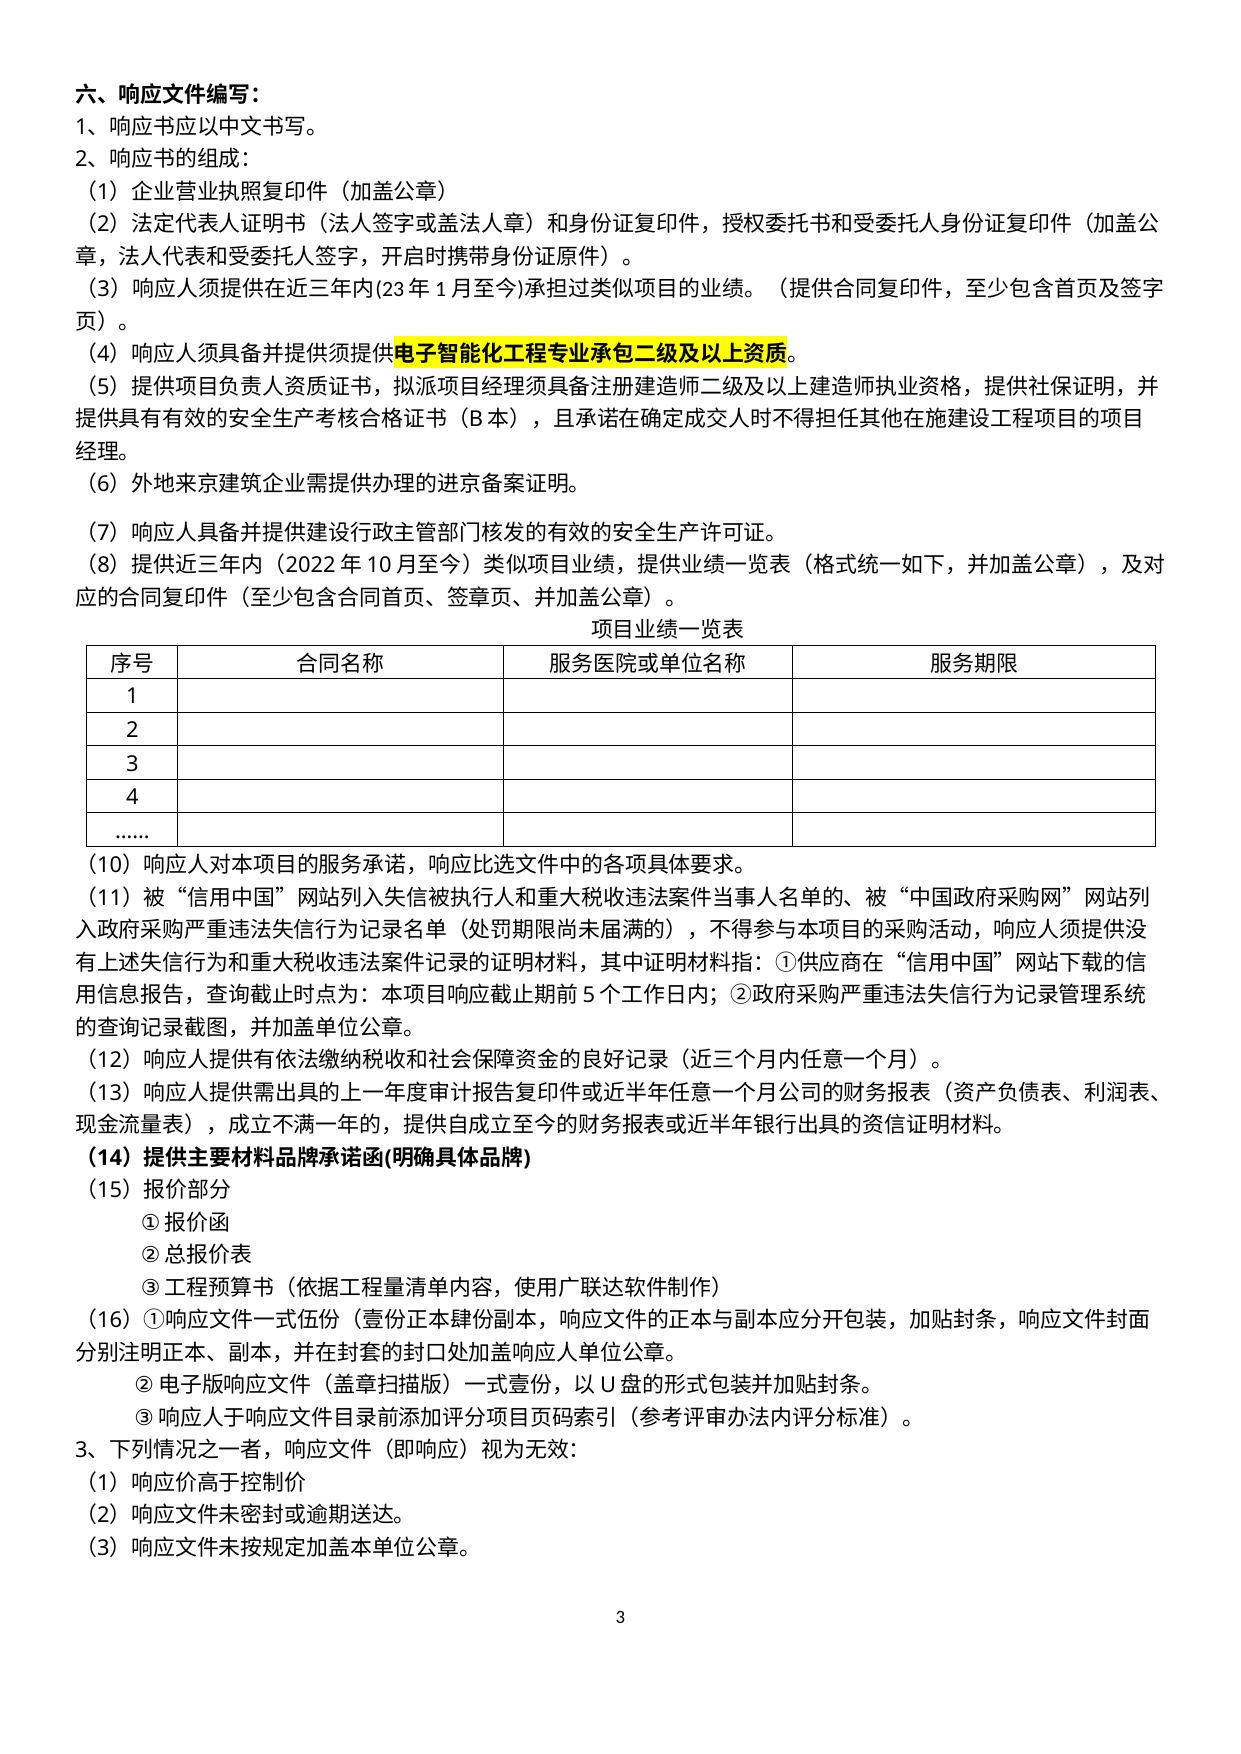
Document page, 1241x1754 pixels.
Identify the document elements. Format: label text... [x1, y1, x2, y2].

text （16）①响应文件一式伍份（壹份正本肆份副本，响应文件的正本与副本应分开包装，加贴封条，响应文件封面分别注明正本、副本，并在封套的封口处加盖响应人单位公章。 [75, 1302, 1165, 1367]
text 项目业绩一览表 [169, 612, 1165, 644]
text （1）响应价高于控制价 [75, 1464, 1165, 1497]
text ③响应人于响应文件目录前添加评分项目页码索引（参考评审办法内评分标准）。 [75, 1399, 1165, 1432]
text ②总报价表 [75, 1237, 1165, 1269]
table_cell 3 [87, 746, 177, 779]
table_cell 4 [87, 780, 177, 812]
text （2）法定代表人证明书（法人签字或盖法人章）和身份证复印件，授权委托书和受委托人身份证复印件（加盖公章，法人代表和受委托人签字，开启时携带身份证原件）。 [75, 206, 1165, 271]
table_cell [793, 780, 1155, 812]
table_cell [178, 713, 503, 745]
table_header 服务期限 [793, 646, 1155, 678]
table_cell [504, 746, 792, 779]
text （3）响应人须提供在近三年内(23年1月至今)承担过类似项目的业绩。（提供合同复印件，至少包含首页及签字页）。 [75, 271, 1165, 336]
table_cell [504, 780, 792, 812]
text （13）响应人提供需出具的上一年度审计报告复印件或近半年任意一个月公司的财务报表（资产负债表、利润表、现金流量表），成立不满一年的，提供自成立至今的财务报表或近半年银行出具的资信证明材料。 [75, 1074, 1165, 1139]
table_cell [793, 679, 1155, 712]
text （2）响应文件未密封或逾期送达。 [75, 1497, 1165, 1529]
table_cell 1 [87, 679, 177, 712]
table_cell [178, 679, 503, 712]
text （14）提供主要材料品牌承诺函(明确具体品牌) [75, 1139, 1165, 1172]
text （11）被“信用中国”网站列入失信被执行人和重大税收违法案件当事人名单的、被“中国政府采购网”网站列入政府采购严重违法失信行为记录名单（处罚期限尚未届满的），不得参与本项目的采购活动，响应人须提供没有上述失信行为和重大税收违法案件记录的证明材料，其中证明材料指：①供应商在“信用中国”网站下载的信用信息报告，查询截止时点为：本项目响应截止期前5个工作日内；②政府采购严重违法失信行为记录管理系统的查询记录截图，并加盖单位公章。 [75, 879, 1165, 1042]
table_cell [793, 746, 1155, 779]
text ②电子版响应文件（盖章扫描版）一式壹份，以U盘的形式包装并加贴封条。 [75, 1367, 1165, 1399]
text （6）外地来京建筑企业需提供办理的进京备案证明。 [75, 466, 1165, 499]
table_cell [178, 746, 503, 779]
text ③工程预算书（依据工程量清单内容，使用广联达软件制作） [75, 1269, 1165, 1302]
text （4）响应人须具备并提供须提供电子智能化工程专业承包二级及以上资质。 [75, 336, 1165, 369]
text 2、响应书的组成： [75, 141, 1165, 174]
text （8）提供近三年内（2022年10月至今）类似项目业绩，提供业绩一览表（格式统一如下，并加盖公章），及对应的合同复印件（至少包含合同首页、签章页、并加盖公章）。 [75, 547, 1165, 612]
text 3、下列情况之一者，响应文件（即响应）视为无效： [75, 1432, 1165, 1464]
text （5）提供项目负责人资质证书，拟派项目经理须具备注册建造师二级及以上建造师执业资格，提供社保证明，并提供具有有效的安全生产考核合格证书（B本），且承诺在确定成交人时不得担任其他在施建设工程项目的项目经理。 [75, 369, 1165, 466]
table_cell [793, 813, 1155, 846]
table_header 序号 [87, 646, 177, 678]
table_cell 2 [87, 713, 177, 745]
text （1）企业营业执照复印件（加盖公章） [75, 174, 1165, 206]
table_header 合同名称 [178, 646, 503, 678]
table_cell [504, 679, 792, 712]
table_header 服务医院或单位名称 [504, 646, 792, 678]
text （10）响应人对本项目的服务承诺，响应比选文件中的各项具体要求。 [75, 847, 1165, 879]
text （15）报价部分 [75, 1172, 1165, 1204]
text 1、响应书应以中文书写。 [75, 109, 1165, 141]
text 六、响应文件编写： [75, 76, 1165, 109]
text （12）响应人提供有依法缴纳税收和社会保障资金的良好记录（近三个月内任意一个月）。 [75, 1042, 1165, 1074]
table_cell [178, 813, 503, 846]
table_cell [504, 713, 792, 745]
table_cell [793, 713, 1155, 745]
text ①报价函 [75, 1204, 1165, 1237]
table_cell [504, 813, 792, 846]
table_cell …… [87, 813, 177, 846]
text （7）响应人具备并提供建设行政主管部门核发的有效的安全生产许可证。 [75, 514, 1165, 547]
text （3）响应文件未按规定加盖本单位公章。 [75, 1529, 1165, 1562]
table_cell [178, 780, 503, 812]
